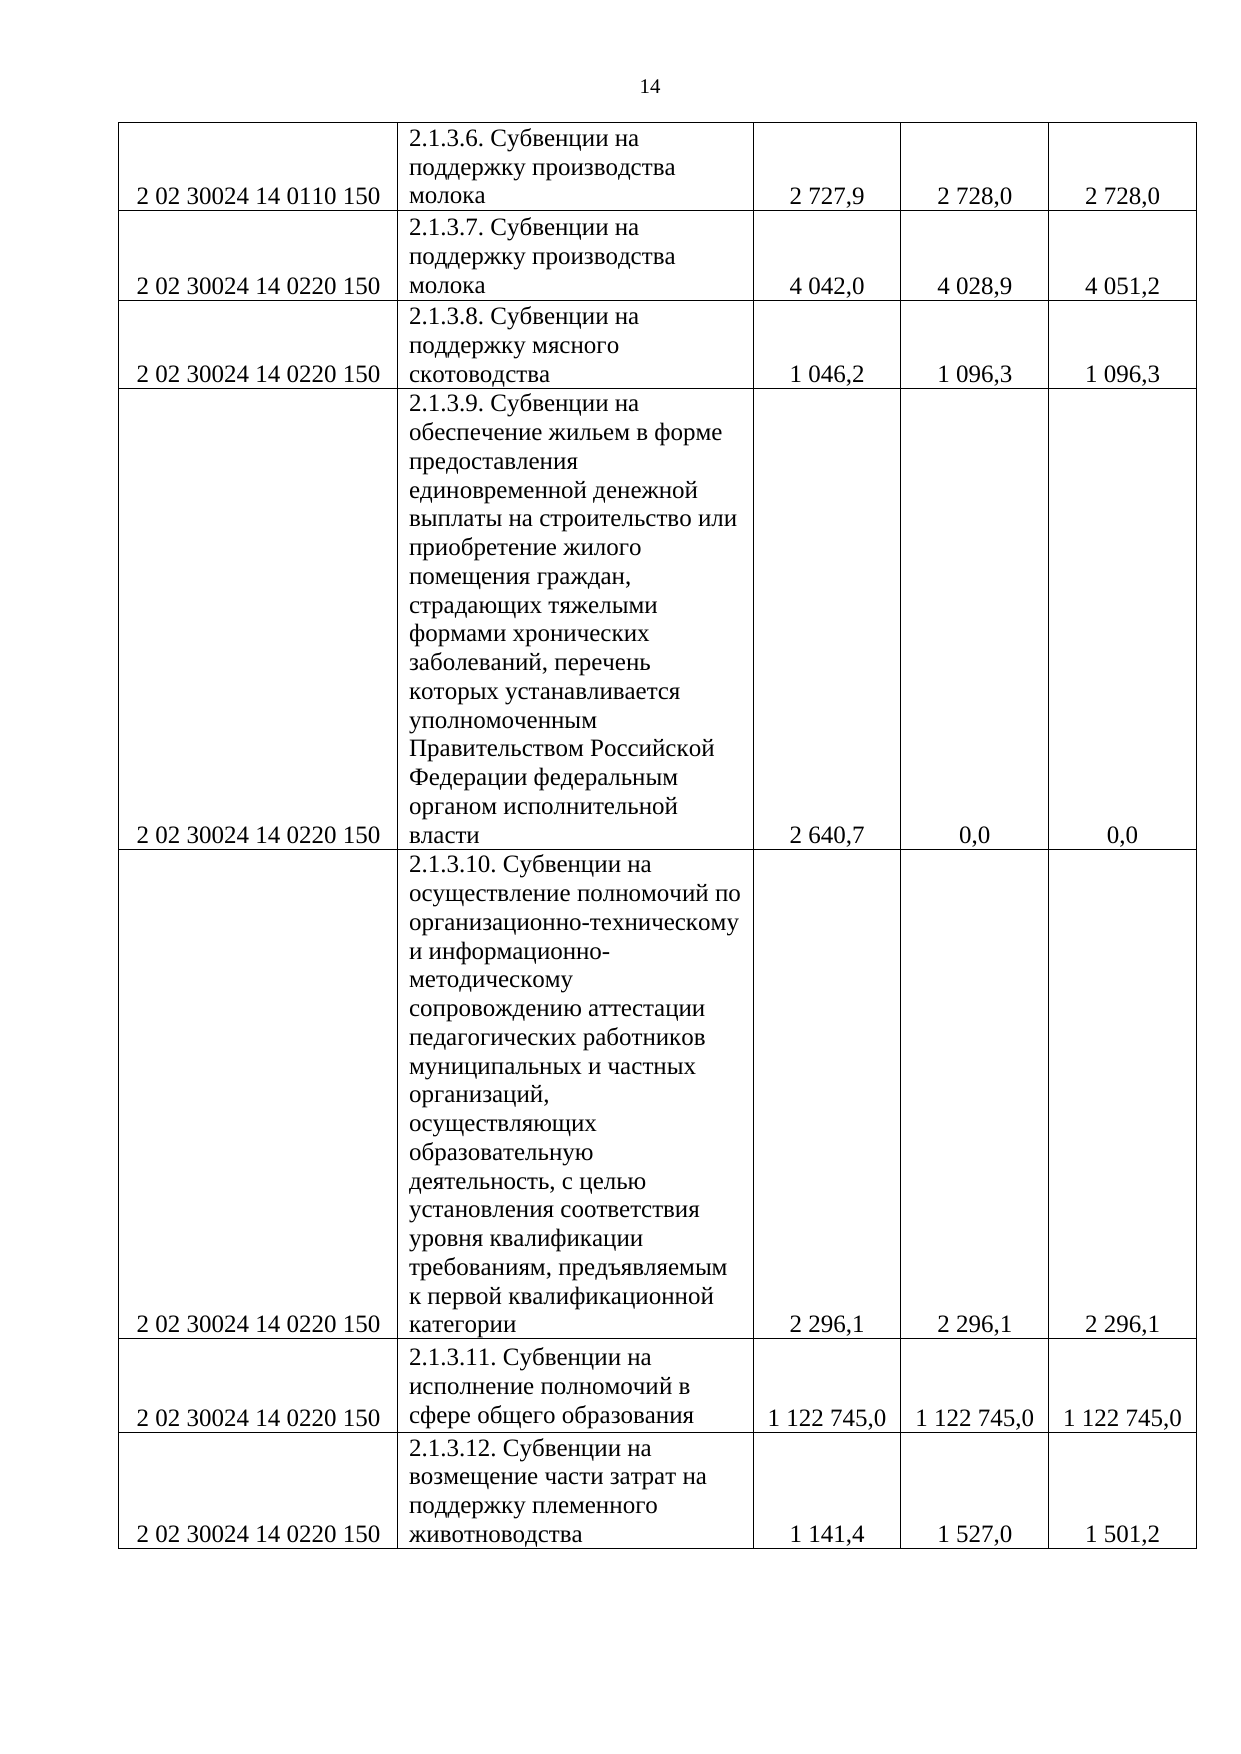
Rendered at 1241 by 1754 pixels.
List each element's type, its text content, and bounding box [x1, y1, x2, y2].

table_cell 2.1.3.7. Субвенции на поддержку производства молока [398, 211, 753, 300]
table_cell 2 728,0 [1049, 123, 1196, 209]
table_cell 2.1.3.11. Субвенции на исполнение полномочий в сфере общего образования [398, 1339, 753, 1432]
table_cell 1 096,3 [901, 301, 1048, 387]
table_cell 1 501,2 [1049, 1433, 1196, 1548]
table_cell 4 051,2 [1049, 211, 1196, 300]
table_cell 2.1.3.10. Субвенции на осуществление полномочий по организационно-техническому и информационно-методическому сопровождению аттестации педагогических работников муниципальных и частных организаций, осуществляющих образовательную деятельность, с целью установления соответствия уровня квалификации требованиям, предъявляемым к первой квалификационной категории [398, 850, 753, 1338]
table_cell 4 042,0 [754, 211, 900, 300]
table_cell 2 296,1 [901, 850, 1048, 1338]
table_cell 4 028,9 [901, 211, 1048, 300]
table_cell 1 122 745,0 [901, 1339, 1048, 1432]
table_cell 0,0 [901, 389, 1048, 848]
table_cell 2 296,1 [1049, 850, 1196, 1338]
table_cell 2 727,9 [754, 123, 900, 209]
table_cell 2 640,7 [754, 389, 900, 848]
table_cell 2 296,1 [754, 850, 900, 1338]
table_cell 2 02 30024 14 0110 150 [119, 123, 397, 209]
table_cell 1 141,4 [754, 1433, 900, 1548]
table_cell 2.1.3.8. Субвенции на поддержку мясного скотоводства [398, 301, 753, 387]
table_cell 1 527,0 [901, 1433, 1048, 1548]
table_cell 0,0 [1049, 389, 1196, 848]
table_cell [119, 1433, 397, 1548]
table_cell 1 122 745,0 [754, 1339, 900, 1432]
table_cell 2 02 30024 14 0220 150 [119, 211, 397, 300]
table_cell 1 096,3 [1049, 301, 1196, 387]
table_cell 2 02 30024 14 0220 150 [119, 850, 397, 1338]
table_cell 2 02 30024 14 0220 150 [119, 301, 397, 387]
table_cell 2.1.3.6. Субвенции на поддержку производства молока [398, 123, 753, 209]
table_cell 1 046,2 [754, 301, 900, 387]
table_cell 2.1.3.12. Субвенции на возмещение части затрат на поддержку племенного животноводства [398, 1433, 753, 1548]
table_cell 2 02 30024 14 0220 150 [119, 1339, 397, 1432]
table_cell 1 122 745,0 [1049, 1339, 1196, 1432]
table_cell 2 728,0 [901, 123, 1048, 209]
table_cell 2 02 30024 14 0220 150 [119, 389, 397, 848]
table_cell 2.1.3.9. Субвенции на обеспечение жильем в форме предоставления единовременной денежной выплаты на строительство или приобретение жилого помещения граждан, страдающих тяжелыми формами хронических заболеваний, перечень которых устанавливается уполномоченным Правительством Российской Федерации федеральным органом исполнительной власти [398, 389, 753, 848]
